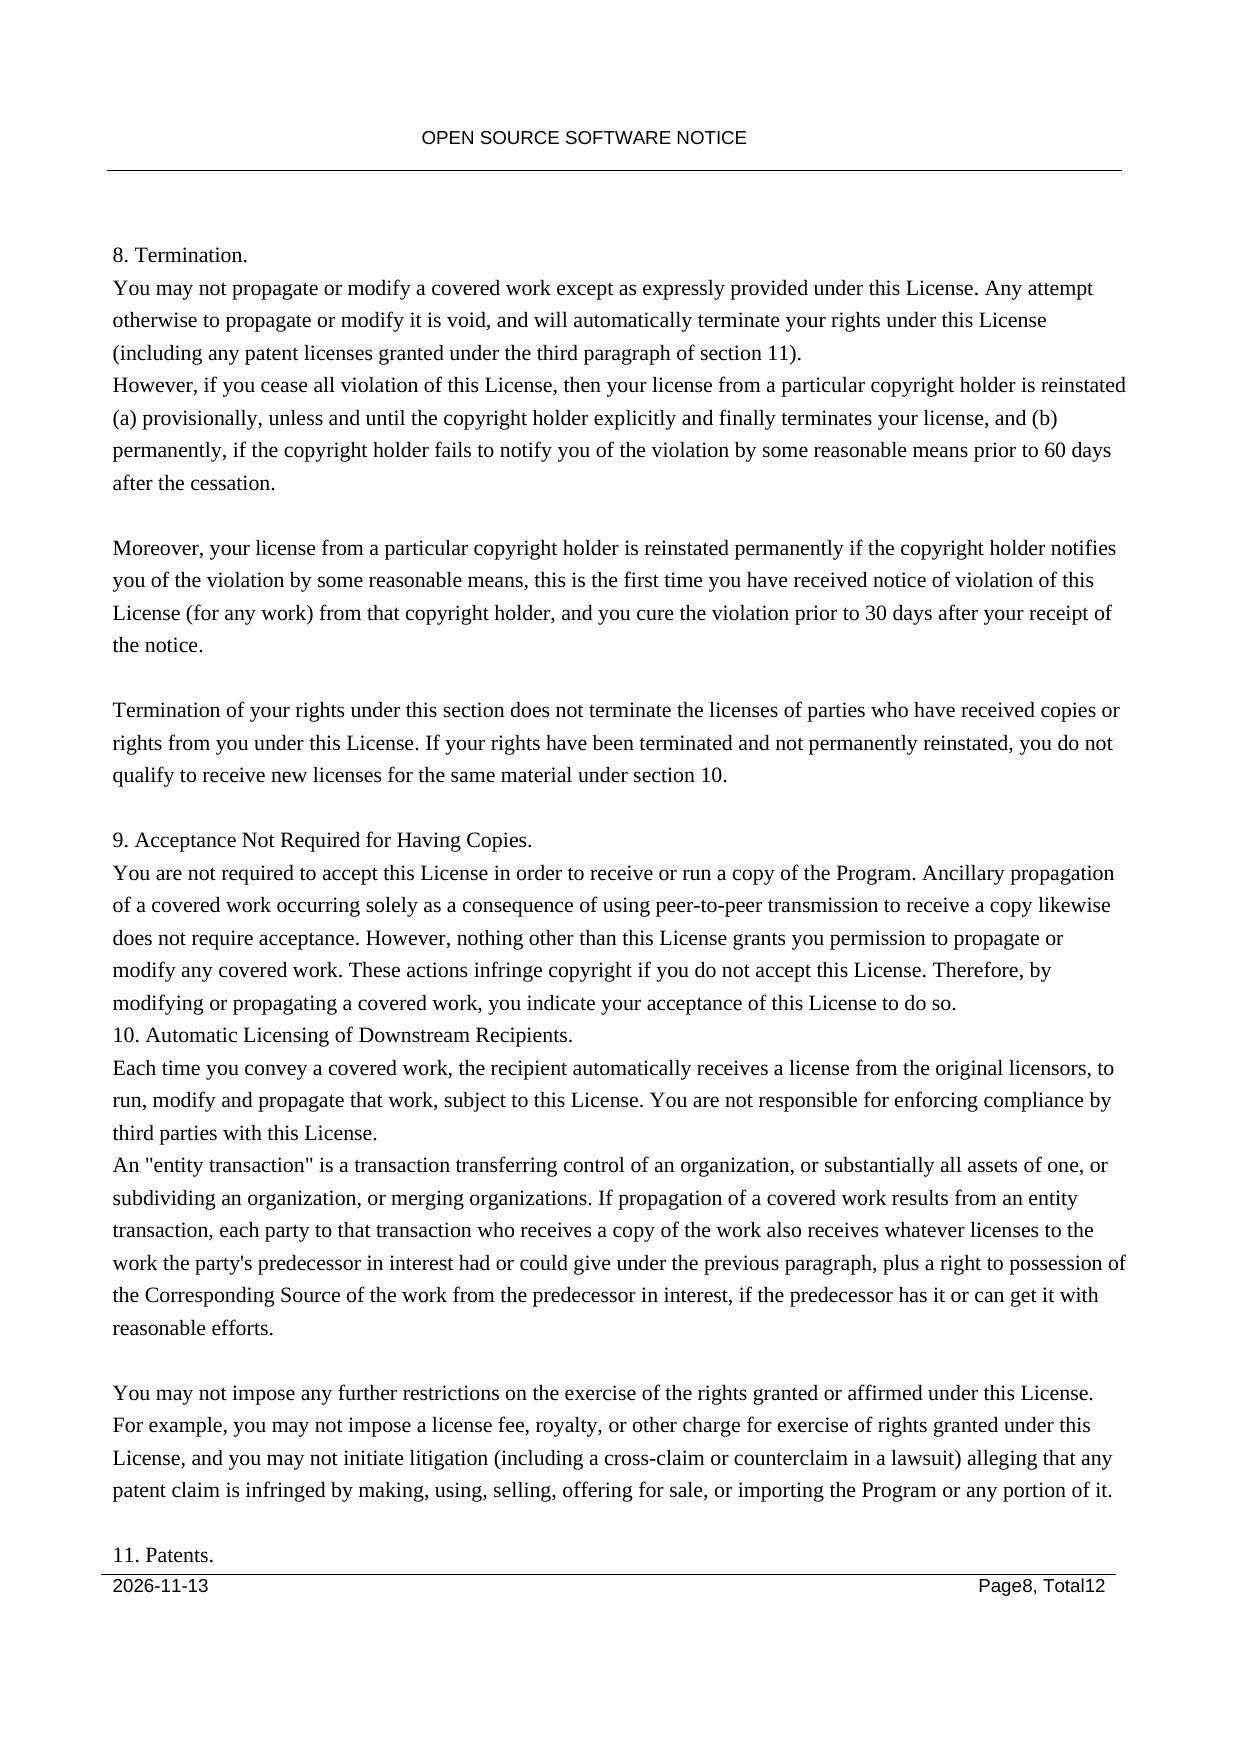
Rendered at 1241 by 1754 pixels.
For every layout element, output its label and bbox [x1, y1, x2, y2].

text [112, 206, 1128, 1571]
